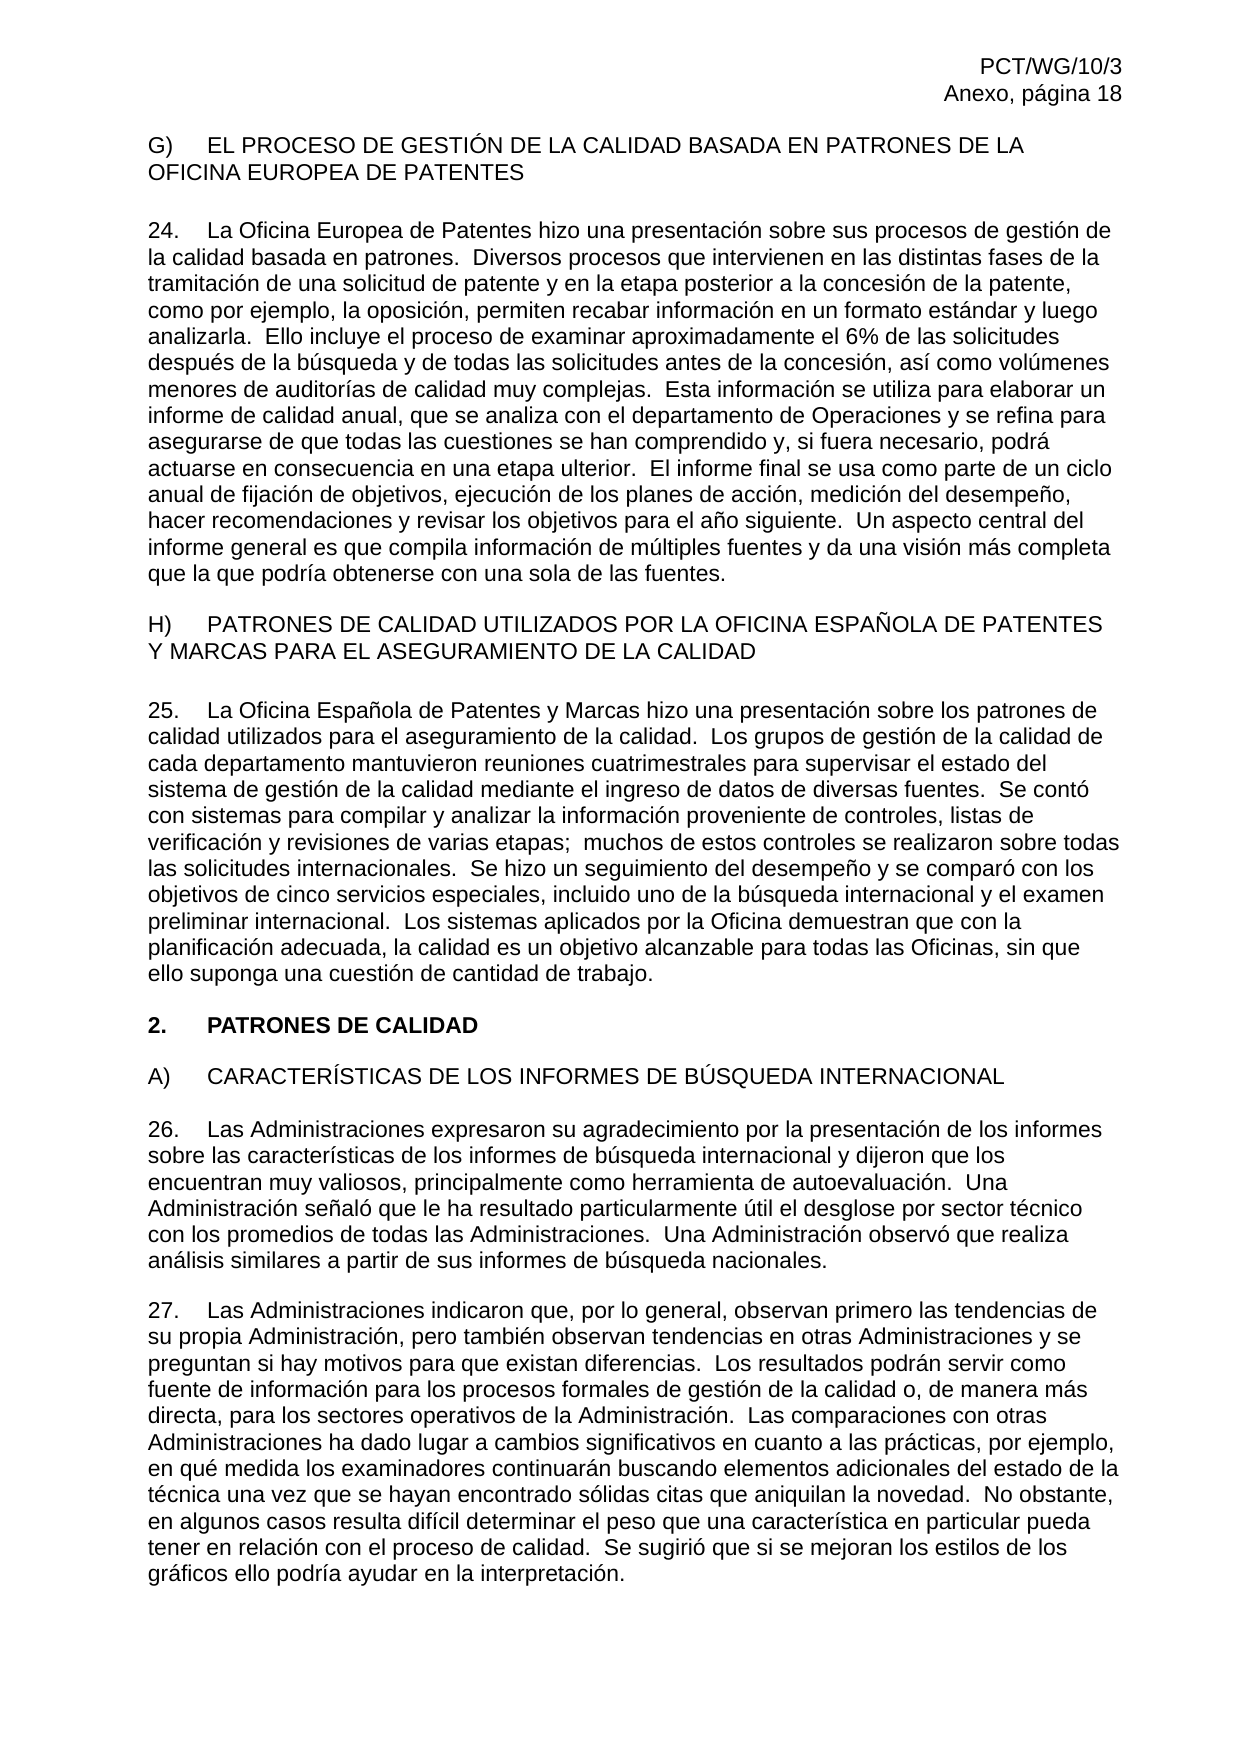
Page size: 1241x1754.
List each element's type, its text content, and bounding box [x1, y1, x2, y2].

text La Oficina Española de Patentes y Marcas hizo una presentación sobre los patrones de calidad utilizados para el aseguramiento de la calidad. Los grupos de gestión de la calidad de cada departamento mantuvieron reuniones cuatrimestrales para supervisar el estado del sistema de gestión de la calidad mediante el ingreso de datos de diversas fuentes. Se contó con sistemas para compilar y analizar la información proveniente de controles, listas de verificación y revisiones de varias etapas; muchos de estos controles se realizaron sobre todas las solicitudes internacionales. Se hizo un seguimiento del desempeño y se comparó con los objetivos de cinco servicios especiales, incluido uno de la búsqueda internacional y el examen preliminar internacional. Los sistemas aplicados por la Oficina demuestran que con la planificación adecuada, la calidad es un objetivo alcanzable para todas las Oficinas, sin que ello suponga una cuestión de cantidad de trabajo. [148, 697, 1122, 987]
text Las Administraciones indicaron que, por lo general, observan primero las tendencias de su propia Administración, pero también observan tendencias en otras Administraciones y se preguntan si hay motivos para que existan diferencias. Los resultados podrán servir como fuente de información para los procesos formales de gestión de la calidad o, de manera más directa, para los sectores operativos de la Administración. Las comparaciones con otras Administraciones ha dado lugar a cambios significativos en cuanto a las prácticas, por ejemplo, en qué medida los examinadores continuarán buscando elementos adicionales del estado de la técnica una vez que se hayan encontrado sólidas citas que aniquilan la novedad. No obstante, en algunos casos resulta difícil determinar el peso que una característica en particular pueda tener en relación con el proceso de calidad. Se sugirió que si se mejoran los estilos de los gráficos ello podría ayudar en la interpretación. [148, 1297, 1122, 1587]
subtitle a) CARACTERÍSTICAS DE LOS INFORMES DE BÚSQUEDA INTERNACIONAL [148, 1063, 1122, 1089]
text Las Administraciones expresaron su agradecimiento por la presentación de los informes sobre las características de los informes de búsqueda internacional y dijeron que los encuentran muy valiosos, principalmente como herramienta de autoevaluación. Una Administración señaló que le ha resultado particularmente útil el desglose por sector técnico con los promedios de todas las Administraciones. Una Administración observó que realiza análisis similares a partir de sus informes de búsqueda nacionales. [148, 1116, 1122, 1274]
subtitle h) PATRONES DE CALIDAD UTILIZADOS POR LA OFICINA ESPAÑOLA DE PATENTES Y MARCAS PARA EL ASEGURAMIENTO DE LA CALIDAD [148, 611, 1122, 664]
text La Oficina Europea de Patentes hizo una presentación sobre sus procesos de gestión de la calidad basada en patrones. Diversos procesos que intervienen en las distintas fases de la tramitación de una solicitud de patente y en la etapa posterior a la concesión de la patente, como por ejemplo, la oposición, permiten recabar información en un formato estándar y luego analizarla. Ello incluye el proceso de examinar aproximadamente el 6% de las solicitudes después de la búsqueda y de todas las solicitudes antes de la concesión, así como volúmenes menores de auditorías de calidad muy complejas. Esta información se utiliza para elaborar un informe de calidad anual, que se analiza con el departamento de Operaciones y se refina para asegurarse de que todas las cuestiones se han comprendido y, si fuera necesario, podrá actuarse en consecuencia en una etapa ulterior. El informe final se usa como parte de un ciclo anual de fijación de objetivos, ejecución de los planes de acción, medición del desempeño, hacer recomendaciones y revisar los objetivos para el año siguiente. Un aspecto central del informe general es que compila información de múltiples fuentes y da una visión más completa que la que podría obtenerse con una sola de las fuentes. [148, 217, 1122, 586]
subtitle 2. patrones de calidad [148, 1012, 1122, 1038]
subtitle g) EL PROCESO DE GESTIÓN DE LA CALIDAD BASADA EN PATRONES DE LA OFICINA EUROPEA DE PATENTES [148, 132, 1122, 185]
